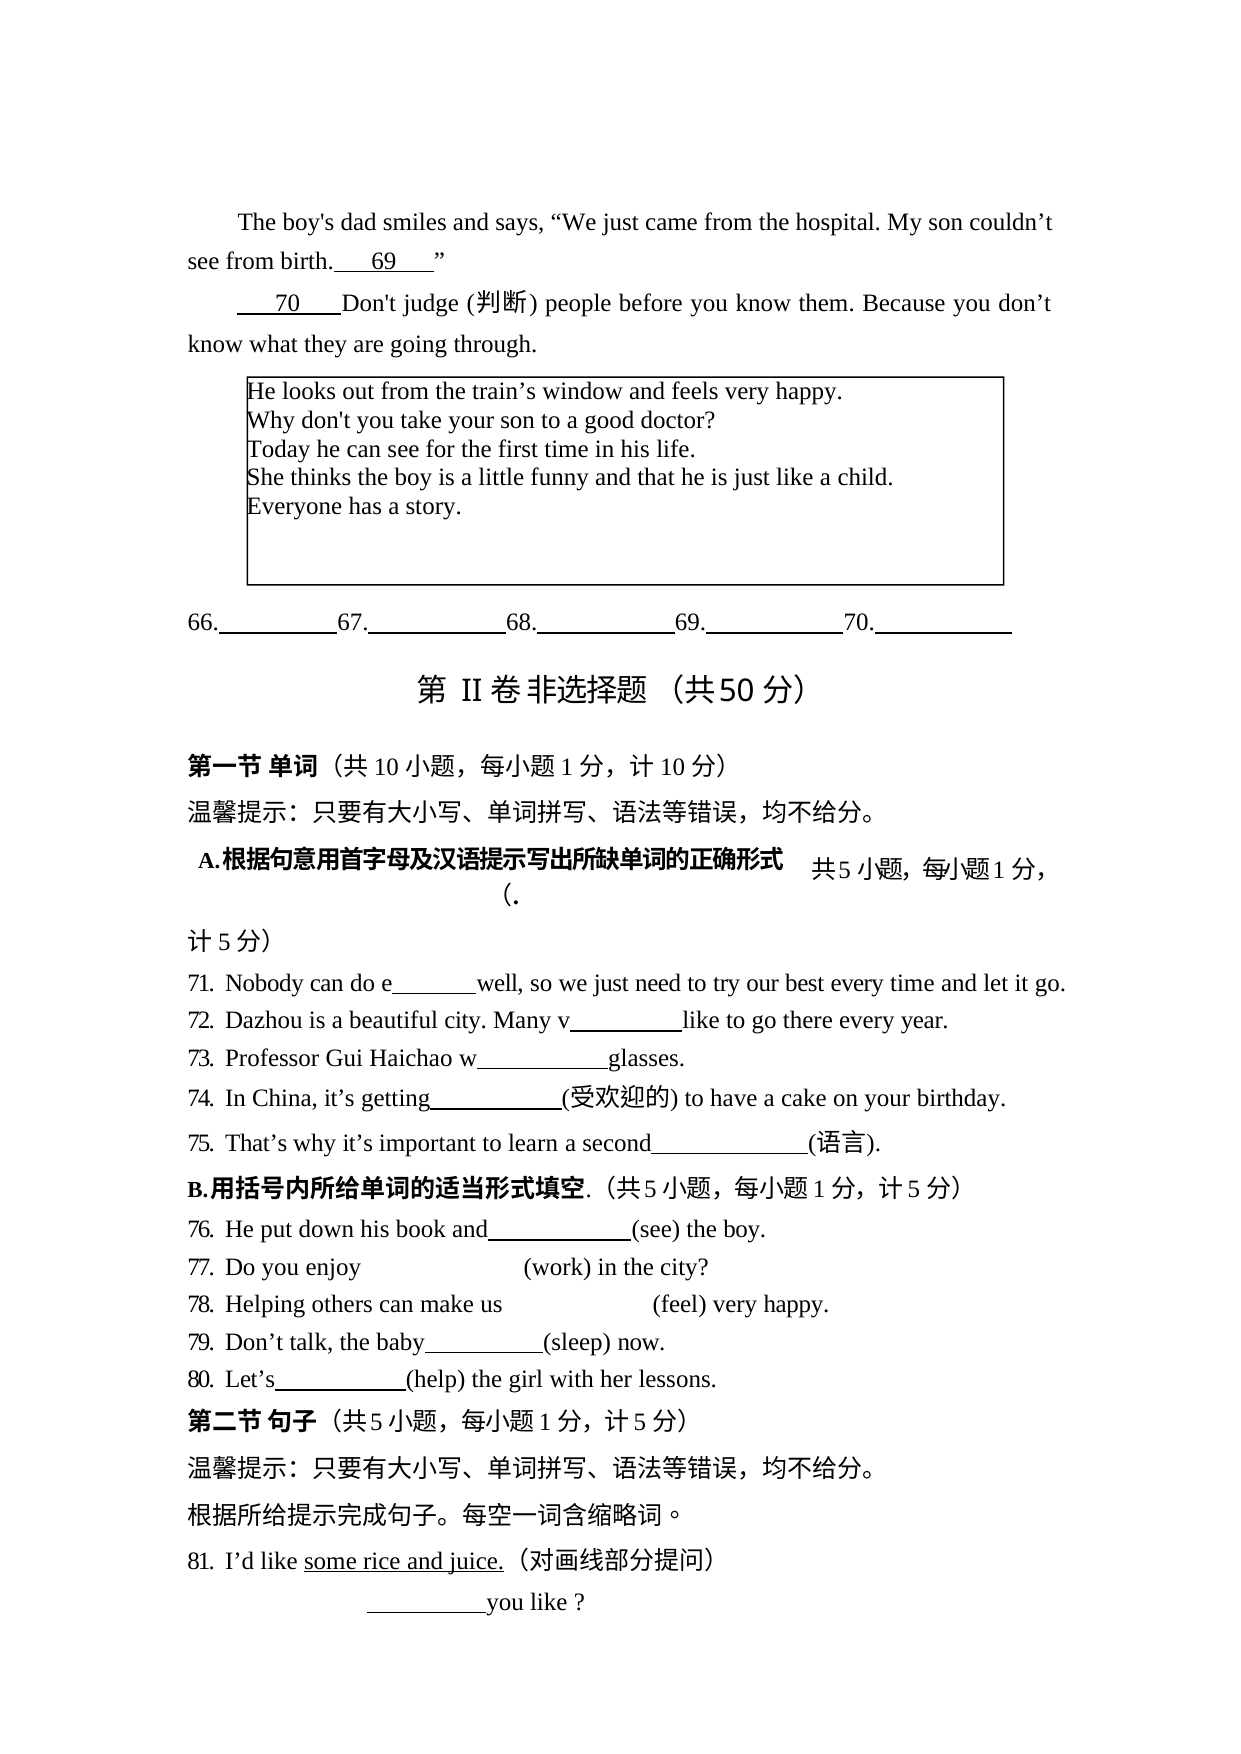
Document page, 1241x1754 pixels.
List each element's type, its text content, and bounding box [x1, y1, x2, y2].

text 66. 67. 68. 69. 70. [187, 379, 1078, 636]
list Professor Gui Haichao w glasses. [187, 1043, 1078, 1071]
list Don’t talk, the baby (sleep) now. [187, 1327, 1078, 1356]
list Do you enjoy (work) in the city? [187, 1252, 1078, 1281]
subtitle 根据句意用首字母及汉语提示写出所缺单词的正确形式（. [187, 839, 796, 912]
list Helping others can make us (feel) very happy. [187, 1289, 1078, 1318]
list Let’s (help) the girl with her lessons. [187, 1364, 1078, 1393]
list Nobody can do e well, so we just need to try our best every time and let it go. [187, 968, 1078, 997]
text 第二节 句子（共 5 小题，每小题 1 分，计 5 分） [187, 1402, 1078, 1438]
text The boy's dad smiles and says, “We just came from the hospital. My son couldn’t see from birth. 69 ” [187, 207, 1053, 275]
text 计 5 分） [187, 922, 796, 958]
list Dazhou is a beautiful city. Many v like to go there every year. [187, 1005, 1078, 1034]
list That’s why it’s important to learn a second (语言). [187, 1124, 1078, 1158]
list In China, it’s getting (受欢迎的) to have a cake on your birthday. [187, 1080, 1078, 1114]
text 温馨提示：只要有大小写、单词拼写、语法等错误，均不给分。根据所给提示完成句子。每空一词含缩略词。 [187, 1448, 887, 1531]
list I’d like some rice and juice.（对画线部分提问） [187, 1543, 1078, 1577]
subtitle 第II 卷 非选择题 （共 50 分） [194, 665, 1047, 710]
list 70 Don't judge (判断) people before you know them. Because you don’t know what they are going through. [187, 285, 1053, 358]
text 温馨提示：只要有大小写、单词拼写、语法等错误，均不给分。 [187, 793, 1078, 829]
text 共 5 小题，每小题 1 分， [811, 849, 1078, 886]
text 第一节 单词（共 10 小题，每小题 1 分，计 10 分） [187, 746, 1078, 782]
list He put down his book and (see) the boy. [187, 1214, 1078, 1243]
list 用括号内所给单词的适当形式填空.（共 5 小题，每小题 1 分，计 5 分） [187, 1169, 1078, 1205]
text you like ? [367, 1587, 1078, 1615]
